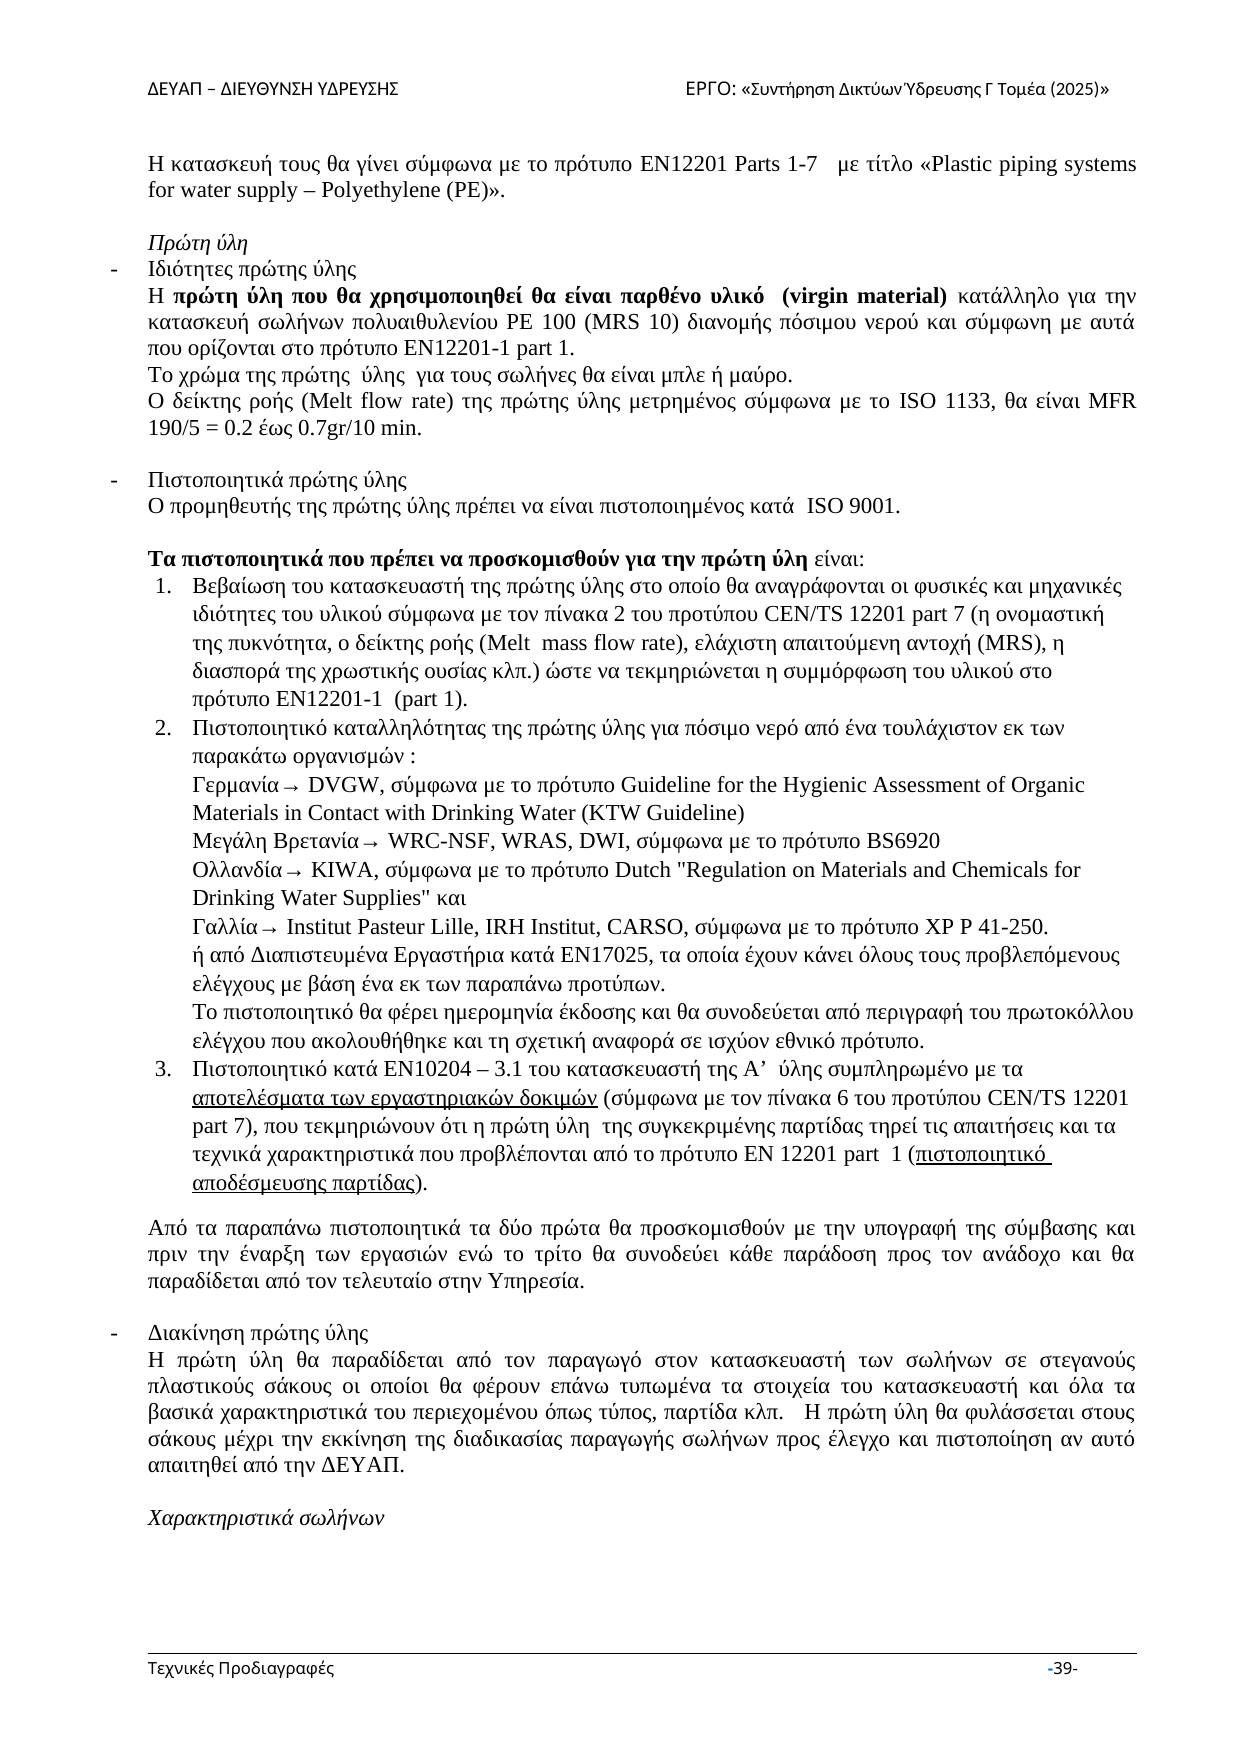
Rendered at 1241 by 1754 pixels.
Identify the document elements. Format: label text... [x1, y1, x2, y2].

text Ο προμηθευτής της πρώτης ύλης πρέπει να είναι πιστοποιημένος κατά ISO 9001. [148, 493, 1137, 519]
list Ολλανδία→ KIWA, σύμφωνα με το πρότυπο Dutch "Regulation on Materials and Chemicals for Drinking Water Supplies" και [192, 856, 1137, 911]
list Γερμανία→ DVGW, σύμφωνα με το πρότυπο Guideline for the Hygienic Assessment of Organic Materials in Contact with Drinking Water (KTW Guideline) [192, 771, 1137, 826]
subtitle Πρώτη ύλη [148, 229, 1137, 255]
text Η πρώτη ύλη θα παραδίδεται από τον παραγωγό στον κατασκευαστή των σωλήνων σε στεγανούς πλαστικούς σάκους οι οποίοι θα φέρουν επάνω τυπωμένα τα στοιχεία του κατασκευαστή και όλα τα βασικά χαρακτηριστικά του περιεχομένου όπως τύπος, παρτίδα κλπ. Η πρώτη ύλη θα φυλάσσεται στους σάκους μέχρι την εκκίνηση της διαδικασίας παραγωγής σωλήνων προς έλεγχο και πιστοποίηση αν αυτό απαιτηθεί από την ΔΕΥΑΠ. [148, 1346, 1137, 1477]
text Η κατασκευή τους θα γίνει σύμφωνα με το πρότυπο EN12201 Parts 1-7 με τίτλο «Plastic piping systems for water supply – Polyethylene (PE)». [148, 150, 1137, 203]
list Βεβαίωση του κατασκευαστή της πρώτης ύλης στο οποίο θα αναγράφονται οι φυσικές και μηχανικές ιδιότητες του υλικού σύμφωνα με τον πίνακα 2 του προτύπου CEN/TS 12201 part 7 (η ονομαστική της πυκνότητα, ο δείκτης ροής (Melt mass flow rate), ελάχιστη απαιτούμενη αντοχή (ΜRS), η διασπορά της χρωστικής ουσίας κλπ.) ώστε να τεκμηριώνεται η συμμόρφωση του υλικού στο πρότυπο ΕΝ12201-1 (part 1). [154, 572, 1137, 712]
subtitle Πιστοποιητικά πρώτης ύλης [110, 466, 1137, 493]
list ή από Διαπιστευμένα Εργαστήρια κατά ΕΝ17025, τα οποία έχουν κάνει όλους τους προβλεπόμενους ελέγχους με βάση ένα εκ των παραπάνω προτύπων. [192, 941, 1137, 996]
list Πιστοποιητικό κατά ΕΝ10204 – 3.1 του κατασκευαστή της Α’ ύλης συμπληρωμένο με τα αποτελέσματα των εργαστηριακών δοκιμών (σύμφωνα με τον πίνακα 6 του προτύπου CEN/TS 12201 part 7), που τεκμηριώνουν ότι η πρώτη ύλη της συγκεκριμένης παρτίδας τηρεί τις απαιτήσεις και τα τεχνικά χαρακτηριστικά που προβλέπονται από το πρότυπο ΕΝ 12201 part 1 (πιστοποιητικό αποδέσμευσης παρτίδας). [154, 1055, 1137, 1195]
text Η πρώτη ύλη που θα χρησιμοποιηθεί θα είναι παρθένο υλικό (virgin material) κατάλληλo για την κατασκευή σωλήνων πολυαιθυλενίου PE 100 (MRS 10) διανομής πόσιμου νερού και σύμφωνη με αυτά που ορίζονται στο πρότυπο ΕΝ12201-1 part 1. [148, 282, 1137, 361]
list Πιστοποιητικό καταλληλότητας της πρώτης ύλης για πόσιμο νερό από ένα τουλάχιστον εκ των παρακάτω οργανισμών : [154, 714, 1137, 769]
text Ο δείκτης ροής (Melt flow rate) της πρώτης ύλης μετρημένος σύμφωνα με το ISO 1133, θα είναι MFR 190/5 = 0.2 έως 0.7gr/10 min. [148, 387, 1137, 440]
text Από τα παραπάνω πιστοποιητικά τα δύο πρώτα θα προσκομισθούν με την υπογραφή της σύμβασης και πριν την έναρξη των εργασιών ενώ το τρίτο θα συνοδεύει κάθε παράδοση προς τον ανάδοχο και θα παραδίδεται από τον τελευταίο στην Υπηρεσία. [148, 1214, 1137, 1293]
list Μεγάλη Βρετανία→ WRC-NSF, WRAS, DWI, σύμφωνα με το πρότυπο BS6920 [192, 828, 1137, 854]
subtitle Διακίνηση πρώτης ύλης [110, 1319, 1137, 1346]
list Γαλλία→ Institut Pasteur Lille, IRH Institut, CARSO, σύμφωνα με το πρότυπο XP P 41-250. [192, 913, 1137, 939]
text Το χρώμα της πρώτης ύλης για τους σωλήνες θα είναι μπλε ή μαύρο. [148, 361, 1137, 387]
text Τα πιστοποιητικά που πρέπει να προσκομισθούν για την πρώτη ύλη είναι: [148, 545, 1137, 572]
list Το πιστοποιητικό θα φέρει ημερομηνία έκδοσης και θα συνοδεύεται από περιγραφή του πρωτοκόλλου ελέγχου που ακολουθήθηκε και τη σχετική αναφορά σε ισχύον εθνικό πρότυπο. [192, 998, 1137, 1053]
subtitle Ιδιότητες πρώτης ύλης [110, 255, 1137, 282]
subtitle Χαρακτηριστικά σωλήνων [148, 1504, 1137, 1530]
